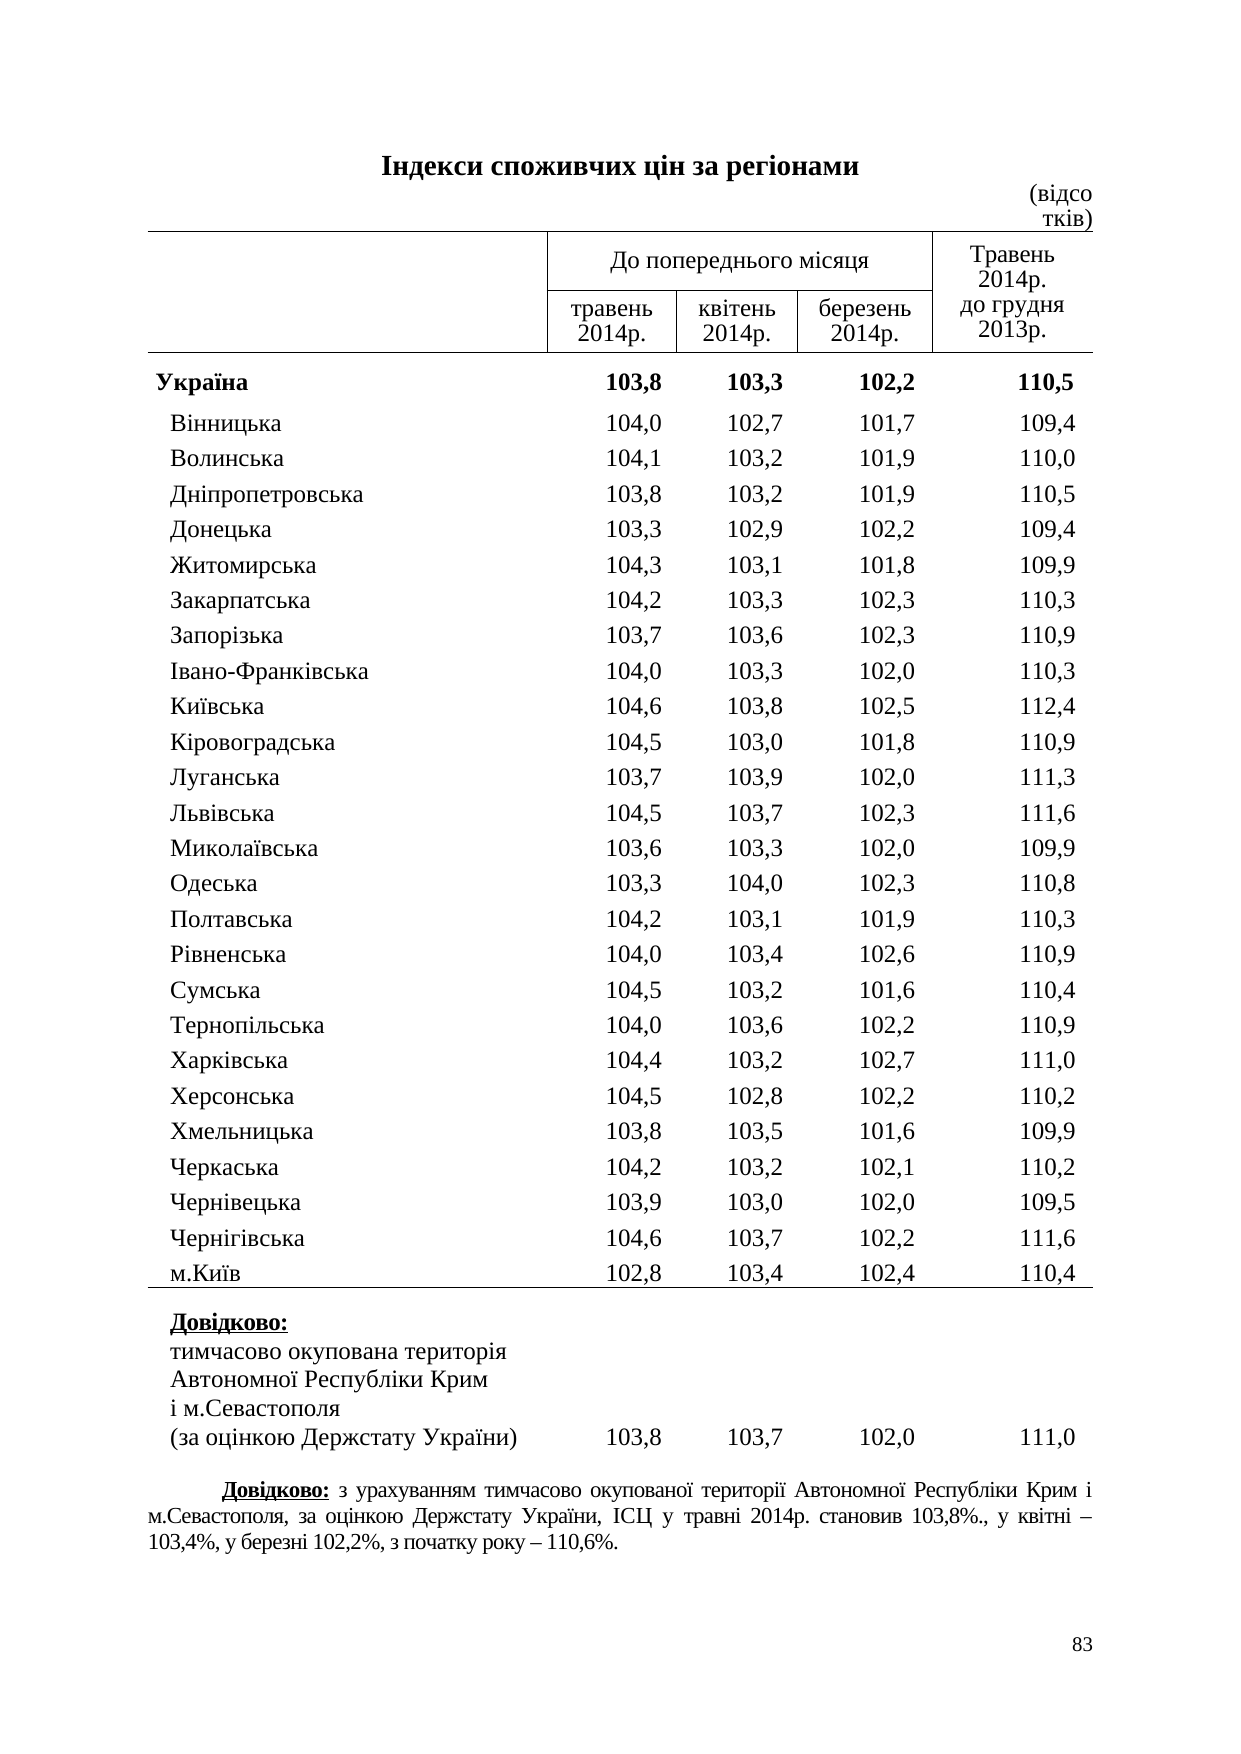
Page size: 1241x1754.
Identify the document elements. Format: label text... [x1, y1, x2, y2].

text Індекси споживчих цін за регіонами [148, 148, 1092, 181]
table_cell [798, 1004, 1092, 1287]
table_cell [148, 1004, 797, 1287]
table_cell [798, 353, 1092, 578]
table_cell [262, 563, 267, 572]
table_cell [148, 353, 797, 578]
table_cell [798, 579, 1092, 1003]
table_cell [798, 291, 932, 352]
text Довідково: з урахуванням тимчасово окупованої території Автономної Республіки Крим і м.Севастополя, за оцінкою Держстату України, ІСЦ у травні 2014р. становив 103,8%., у квітні – 103,4%, у березні 102,2%, з початку року – 110,6%. [148, 1476, 1092, 1555]
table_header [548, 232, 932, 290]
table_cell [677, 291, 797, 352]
text (відсотків) [148, 181, 1092, 231]
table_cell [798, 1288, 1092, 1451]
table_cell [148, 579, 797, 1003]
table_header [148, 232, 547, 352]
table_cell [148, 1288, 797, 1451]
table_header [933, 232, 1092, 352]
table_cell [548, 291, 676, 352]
